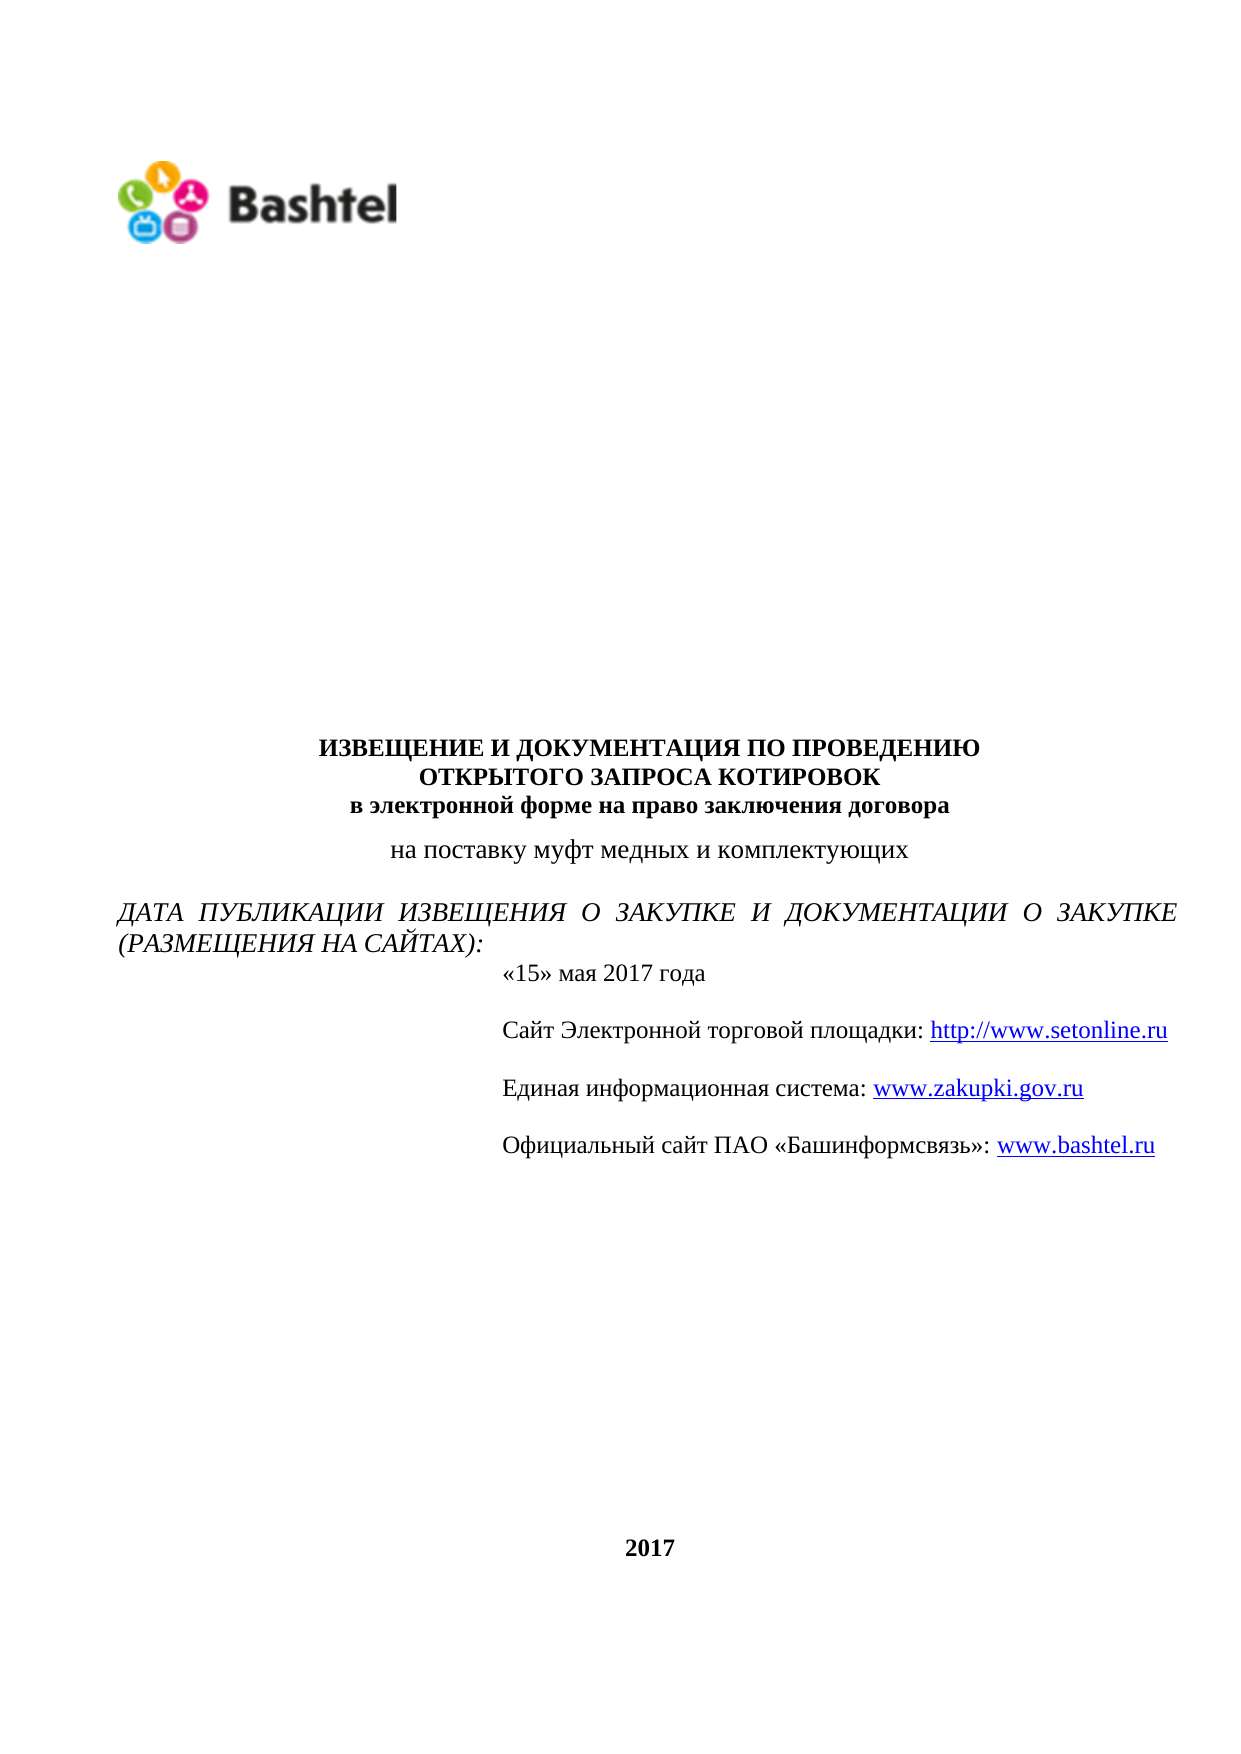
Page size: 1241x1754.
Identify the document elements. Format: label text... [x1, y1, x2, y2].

text в электронной форме на право заключения договора [118, 790, 1181, 819]
text ИЗВЕЩЕНИЕ И ДОКУМЕНТАЦИЯ ПО ПРОВЕДЕНИЮ [118, 733, 1181, 762]
text ДАТА ПУБЛИКАЦИИ ИЗВЕЩЕНИЯ О ЗАКУПКЕ И ДОКУМЕНТАЦИИ О ЗАКУПКЕ (РАЗМЕЩЕНИЯ НА САЙТАХ): [118, 896, 1181, 958]
text на поставку муфт медных и комплектующих [118, 833, 1181, 864]
text Единая информационная система: www.zakupki.gov.ru [502, 1073, 1181, 1102]
text 2017 [118, 1533, 1181, 1562]
picture [118, 161, 397, 244]
text «15» мая 2017 года [502, 958, 1181, 987]
text Сайт Электронной торговой площадки: http://www.setonline.ru [502, 1016, 1181, 1044]
text Официальный сайт ПАО «Башинформсвязь»: www.bashtel.ru [502, 1131, 1181, 1159]
text ОТКРЫТОГО ЗАПРОСА КОТИРОВОК [118, 762, 1181, 790]
